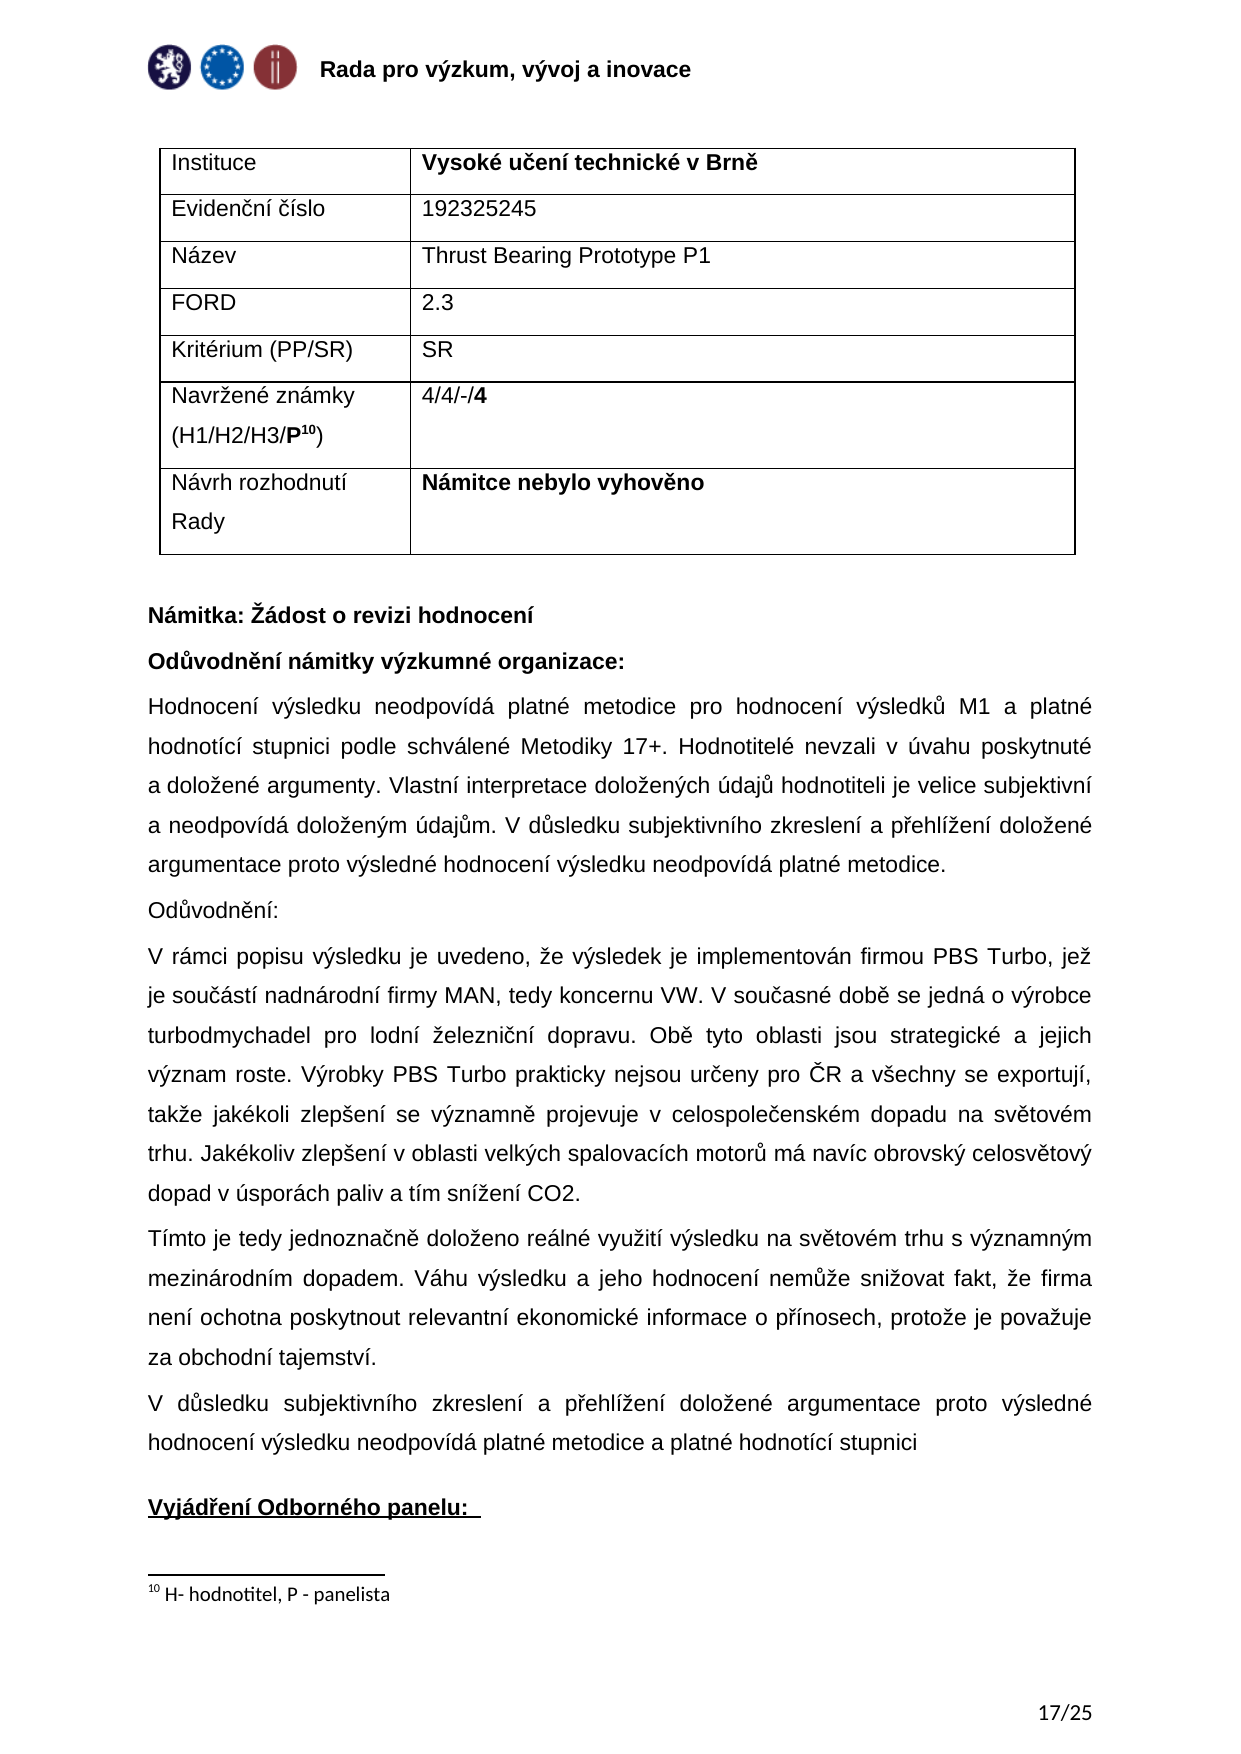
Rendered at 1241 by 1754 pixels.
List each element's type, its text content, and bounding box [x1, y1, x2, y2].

text Tímto je tedy jednoznačně doloženo reálné využití výsledku na světovém trhu s významným mezinárodním dopadem. Váhu výsledku a jeho hodnocení nemůže snižovat fakt, že firma není ochotna poskytnout relevantní ekonomické informace o přínosech, protože je považuje za obchodní tajemství. [148, 1225, 1093, 1370]
text Odůvodnění: [148, 897, 1093, 923]
text Námitka: Žádost o revizi hodnocení [148, 602, 1093, 628]
table_cell SR [411, 336, 1074, 381]
table_cell Thrust Bearing Prototype P1 [411, 242, 1074, 288]
text Vyjádření Odborného panelu: [148, 1493, 1093, 1520]
text Hodnocení výsledku neodpovídá platné metodice pro hodnocení výsledků M1 a platné hodnotící stupnici podle schválené Metodiky 17+. Hodnotitelé nevzali v úvahu poskytnuté a doložené argumenty. Vlastní interpretace doložených údajů hodnotiteli je velice subjektivní a neodpovídá doloženým údajům. V důsledku subjektivního zkreslení a přehlížení doložené argumentace proto výsledné hodnocení výsledku neodpovídá platné metodice. [148, 693, 1093, 878]
table_cell Návrh rozhodnutí Rady [161, 469, 410, 554]
table_header Instituce [161, 149, 410, 194]
table_cell Navržené známky (H1/H2/H3/P) [161, 383, 410, 468]
text Odůvodnění námitky výzkumné organizace: [148, 648, 1093, 674]
table_cell Evidenční číslo [161, 195, 410, 241]
table_cell Námitce nebylo vyhověno [411, 469, 1074, 554]
table_cell Kritérium (PP/SR) [161, 336, 410, 381]
table_cell 4/4/-/4 [411, 383, 1074, 468]
table_cell 192325245 [411, 195, 1074, 241]
table_cell FORD [161, 289, 410, 335]
table_cell Název [161, 242, 410, 288]
text V důsledku subjektivního zkreslení a přehlížení doložené argumentace proto výsledné hodnocení výsledku neodpovídá platné metodice a platné hodnotící stupnici [148, 1389, 1093, 1455]
picture [147, 44, 298, 91]
table_header Vysoké učení technické v Brně [411, 149, 1074, 194]
text V rámci popisu výsledku je uvedeno, že výsledek je implementován firmou PBS Turbo, jež je součástí nadnárodní firmy MAN, tedy koncernu VW. V současné době se jedná o výrobce turbodmychadel pro lodní železniční dopravu. Obě tyto oblasti jsou strategické a jejich význam roste. Výrobky PBS Turbo prakticky nejsou určeny pro ČR a všechny se exportují, takže jakékoli zlepšení se významně projevuje v celospolečenském dopadu na světovém trhu. Jakékoliv zlepšení v oblasti velkých spalovacích motorů má navíc obrovský celosvětový dopad v úsporách paliv a tím snížení CO2. [148, 943, 1093, 1206]
table_cell 2.3 [411, 289, 1074, 335]
